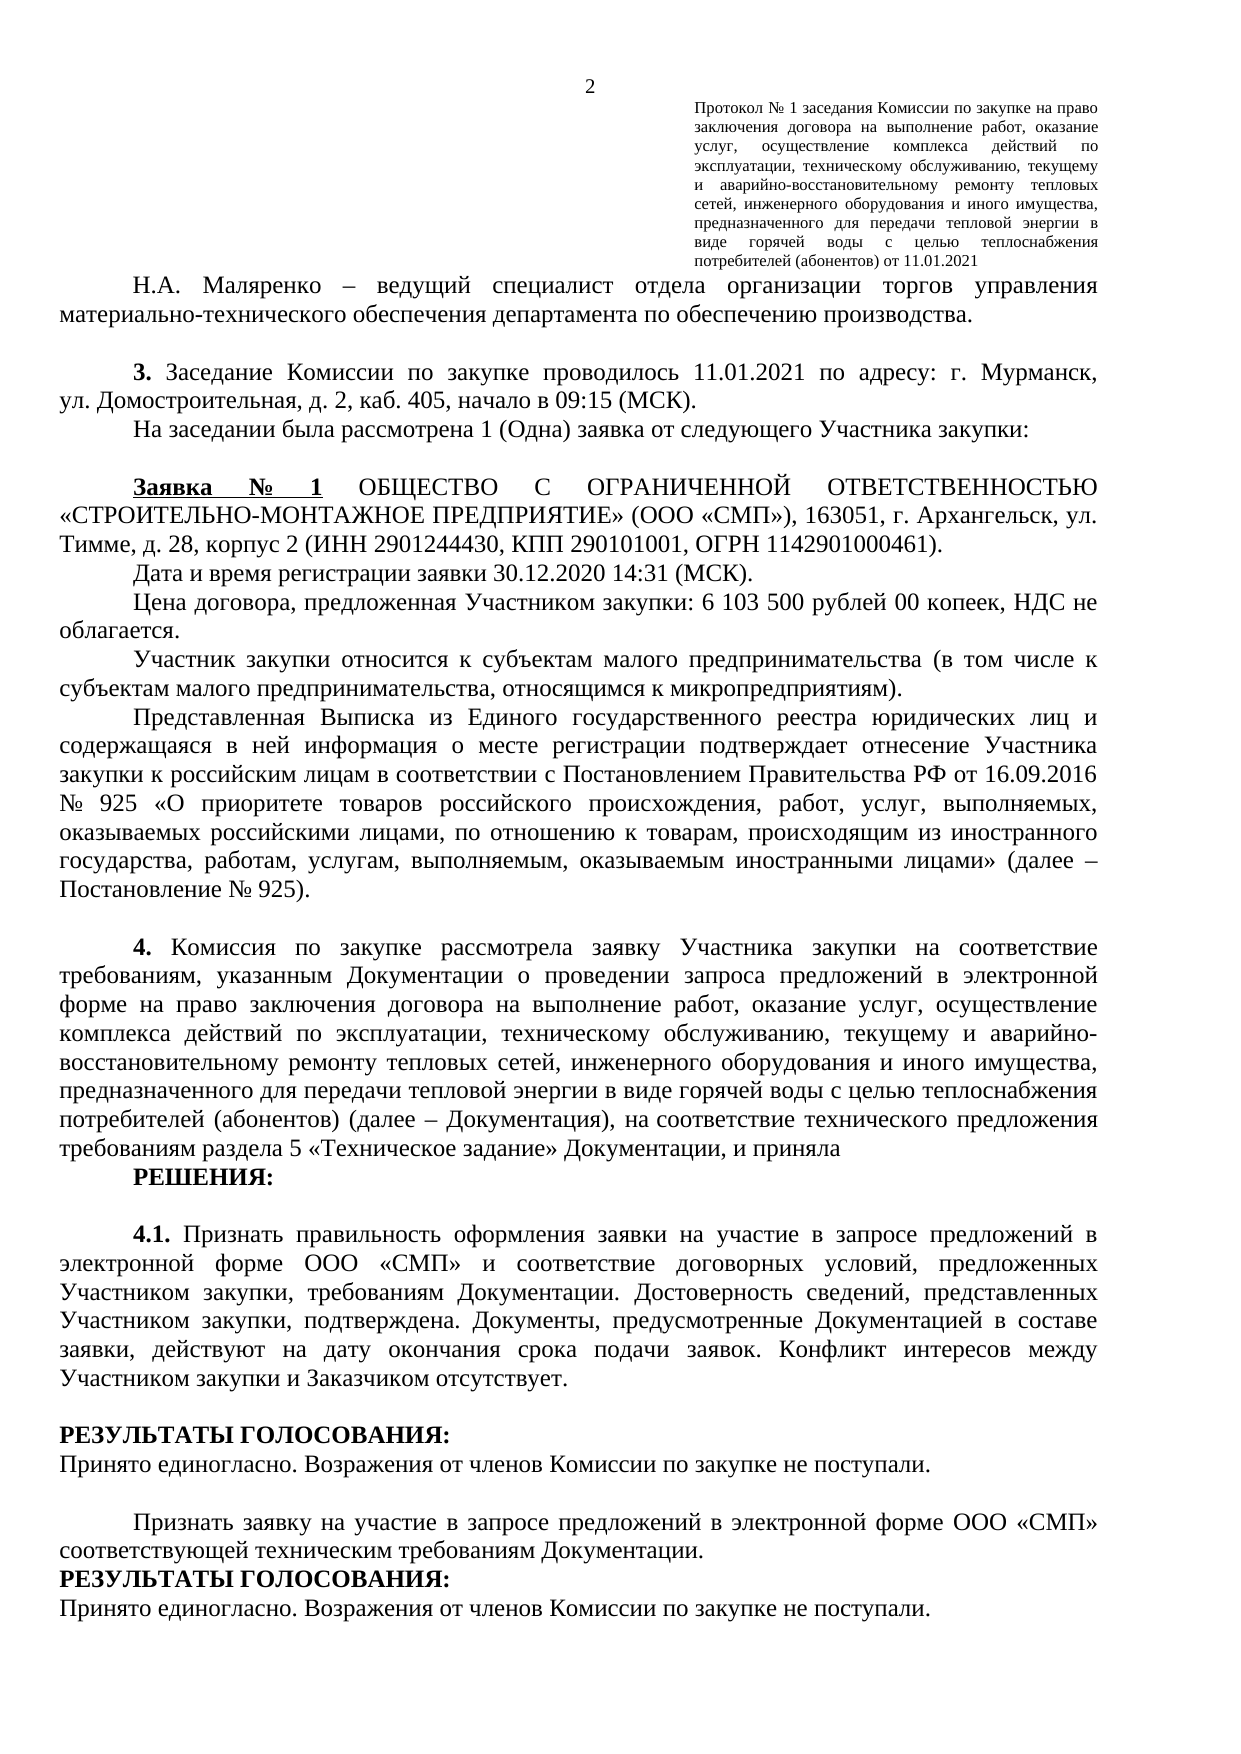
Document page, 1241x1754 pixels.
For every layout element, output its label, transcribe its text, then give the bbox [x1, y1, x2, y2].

text Дата и время регистрации заявки 30.12.2020 14:31 (МСК). [59, 558, 1098, 587]
text РЕЗУЛЬТАТЫ ГОЛОСОВАНИЯ: [59, 1564, 1098, 1593]
text Принято единогласно. Возражения от членов Комиссии по закупке не поступали. [59, 1593, 1098, 1622]
text 4.1. Признать правильность оформления заявки на участие в запросе предложений в электронной форме ООО «СМП» и соответствие договорных условий, предложенных Участником закупки, требованиям Документации. Достоверность сведений, представленных Участником закупки, подтверждена. Документы, предусмотренные Документацией в составе заявки, действуют на дату окончания срока подачи заявок. Конфликт интересов между Участником закупки и Заказчиком отсутствует. [59, 1219, 1098, 1392]
subtitle 3. Заседание Комиссии по закупке проводилось 11.01.2021 по адресу: г. Мурманск, ул. Домостроительная, д. 2, каб. 405, начало в 09:15 (МСК). [59, 357, 1098, 414]
text 4. Комиссия по закупке рассмотрела заявку Участника закупки на соответствие требованиям, указанным Документации о проведении запроса предложений в электронной форме на право заключения договора на выполнение работ, оказание услуг, осуществление комплекса действий по эксплуатации, техническому обслуживанию, текущему и аварийно-восстановительному ремонту тепловых сетей, инженерного оборудования и иного имущества, предназначенного для передачи тепловой энергии в виде горячей воды с целью теплоснабжения потребителей (абонентов) (далее – Документация), на соответствие технического предложения требованиям раздела 5 «Техническое задание» Документации, и приняла [59, 932, 1098, 1162]
text РЕЗУЛЬТАТЫ ГОЛОСОВАНИЯ: [59, 1420, 1098, 1449]
text Н.А. Маляренко – ведущий специалист отдела организации торгов управления материально-технического обеспечения департамента по обеспечению производства. [59, 270, 1098, 328]
text Представленная Выписка из Единого государственного реестра юридических лиц и содержащаяся в ней информация о месте регистрации подтверждает отнесение Участника закупки к российским лицам в соответствии с Постановлением Правительства РФ от 16.09.2016 № 925 «О приоритете товаров российского происхождения, работ, услуг, выполняемых, оказываемых российскими лицами, по отношению к товарам, происходящим из иностранного государства, работам, услугам, выполняемым, оказываемым иностранными лицами» (далее – Постановление № 925). [59, 702, 1098, 903]
text Принято единогласно. Возражения от членов Комиссии по закупке не поступали. [59, 1449, 1098, 1478]
text На заседании была рассмотрена 1 (Одна) заявка от следующего Участника закупки: [59, 414, 1098, 443]
text Участник закупки относится к субъектам малого предпринимательства (в том числе к субъектам малого предпринимательства, относящимся к микропредприятиям). [59, 644, 1098, 702]
text РЕШЕНИЯ: [59, 1162, 1098, 1190]
text Признать заявку на участие в запросе предложений в электронной форме ООО «СМП» соответствующей техническим требованиям Документации. [59, 1507, 1098, 1564]
text Цена договора, предложенная Участником закупки: 6 103 500 рублей 00 копеек, НДС не облагается. [59, 587, 1098, 644]
text Заявка № 1 ОБЩЕСТВО С ОГРАНИЧЕННОЙ ОТВЕТСТВЕННОСТЬЮ «СТРОИТЕЛЬНО-МОНТАЖНОЕ ПРЕДПРИЯТИЕ» (ООО «СМП»), 163051, г. Архангельск, ул. Тимме, д. 28, корпус 2 (ИНН 2901244430, КПП 290101001, ОГРН 1142901000461). [59, 472, 1098, 558]
